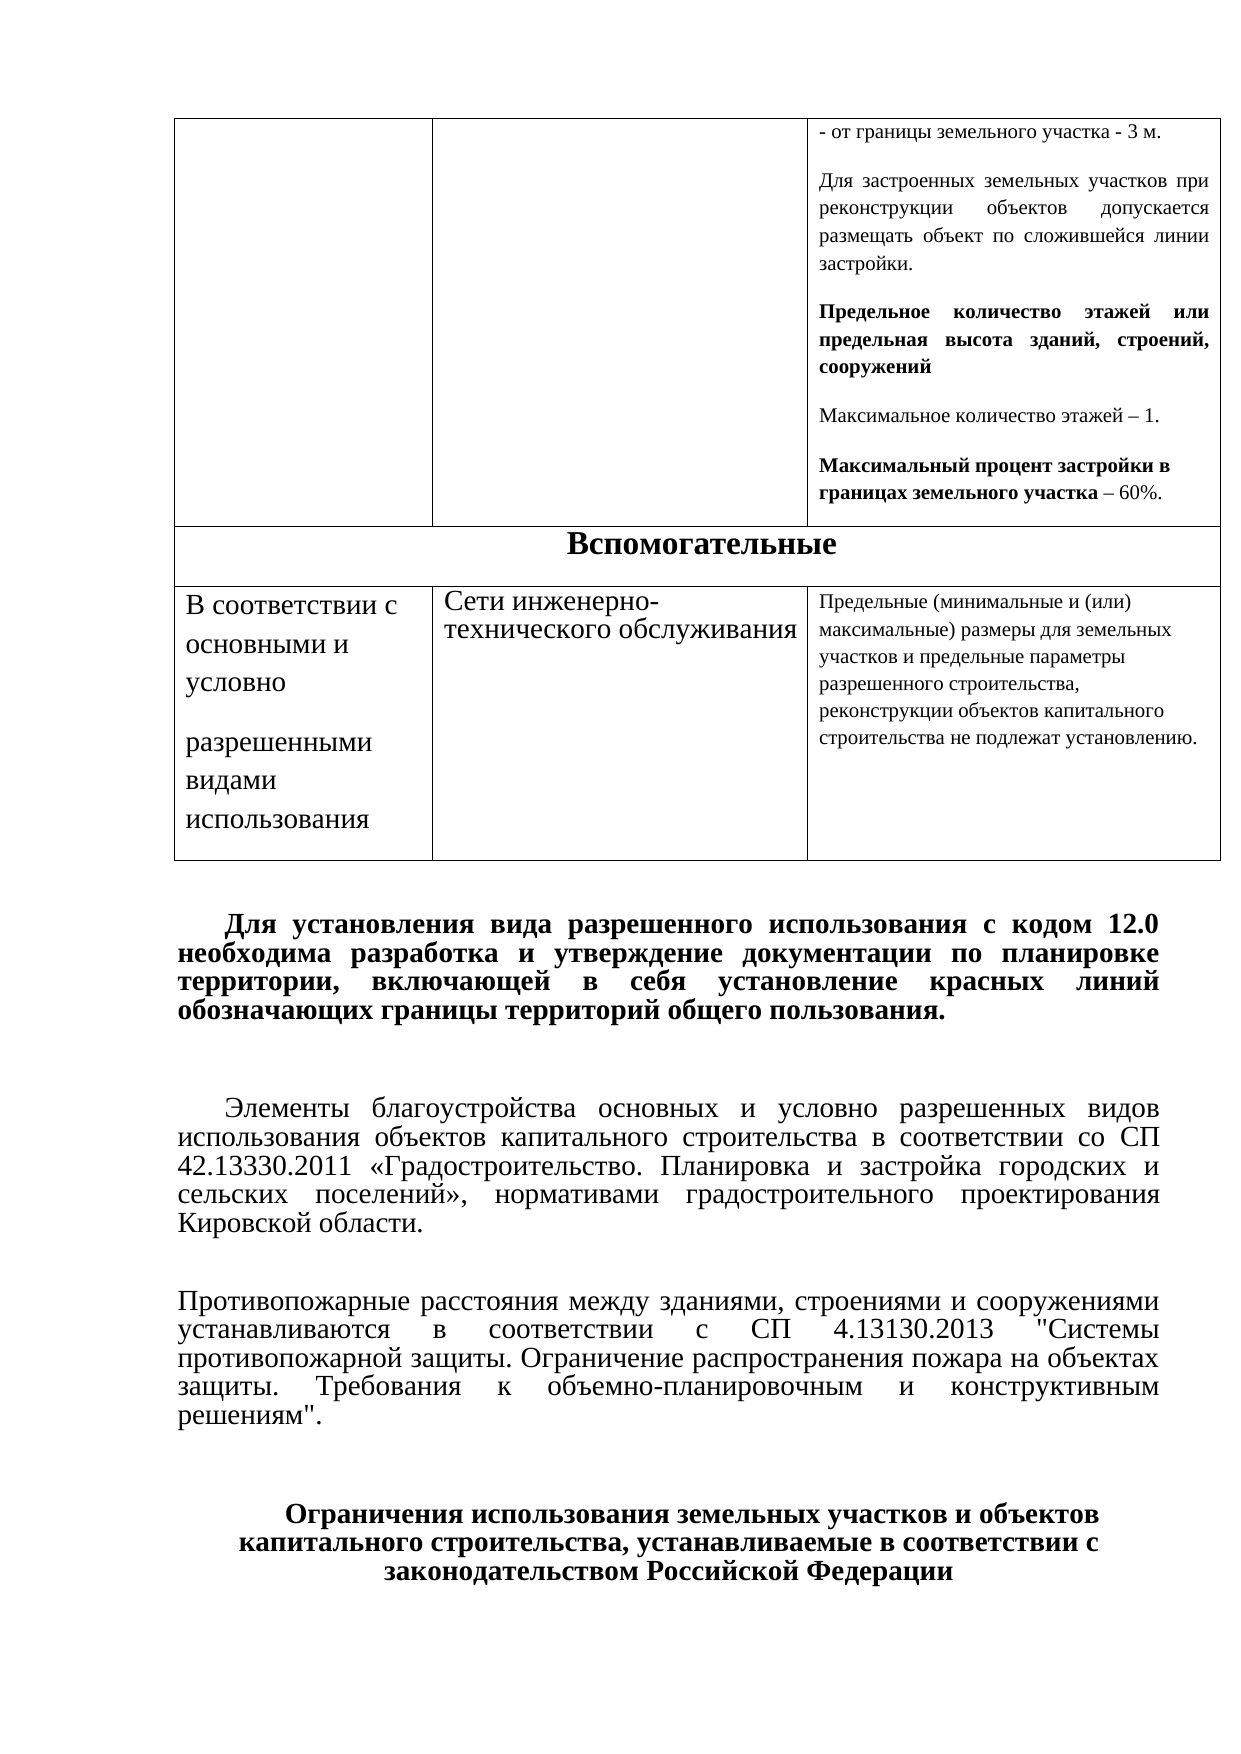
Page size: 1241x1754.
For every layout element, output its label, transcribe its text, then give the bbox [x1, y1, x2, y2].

text Противопожарные расстояния между зданиями, строениями и сооружениями устанавливаются в соответствии с СП 4.13130.2013 "Системы противопожарной защиты. Ограничение распространения пожара на объектах защиты. Требования к объемно-планировочным и конструктивным решениям". [177, 1287, 1160, 1430]
table_cell Вспомогательные [175, 527, 1220, 586]
table_cell Сети инженерно-технического обслуживания [433, 587, 807, 860]
text Ограничения использования земельных участков и объектов капитального строительства, устанавливаемые в соответствии с законодательством Российской Федерации [177, 1500, 1160, 1586]
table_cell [808, 119, 1220, 526]
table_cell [433, 119, 807, 526]
text Для установления вида разрешенного использования с кодом 12.0 необходима разработка и утверждение документации по планировке территории, включающей в себя установление красных линий обозначающих границы территорий общего пользования. [177, 911, 1160, 1025]
text Элементы благоустройства основных и условно разрешенных видов использования объектов капитального строительства в соответствии со СП 42.13330.2011 «Градостроительство. Планировка и застройка городских и сельских поселений», нормативами градостроительного проектирования Кировской области. [177, 1095, 1160, 1238]
table_cell В соответствии с основными и условно разрешенными видами использования [175, 587, 432, 860]
table_cell Предельные (минимальные и (или) максимальные) размеры для земельных участков и предельные параметры разрешенного строительства, реконструкции объектов капитального строительства не подлежат установлению. [808, 587, 1220, 860]
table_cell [175, 119, 432, 526]
